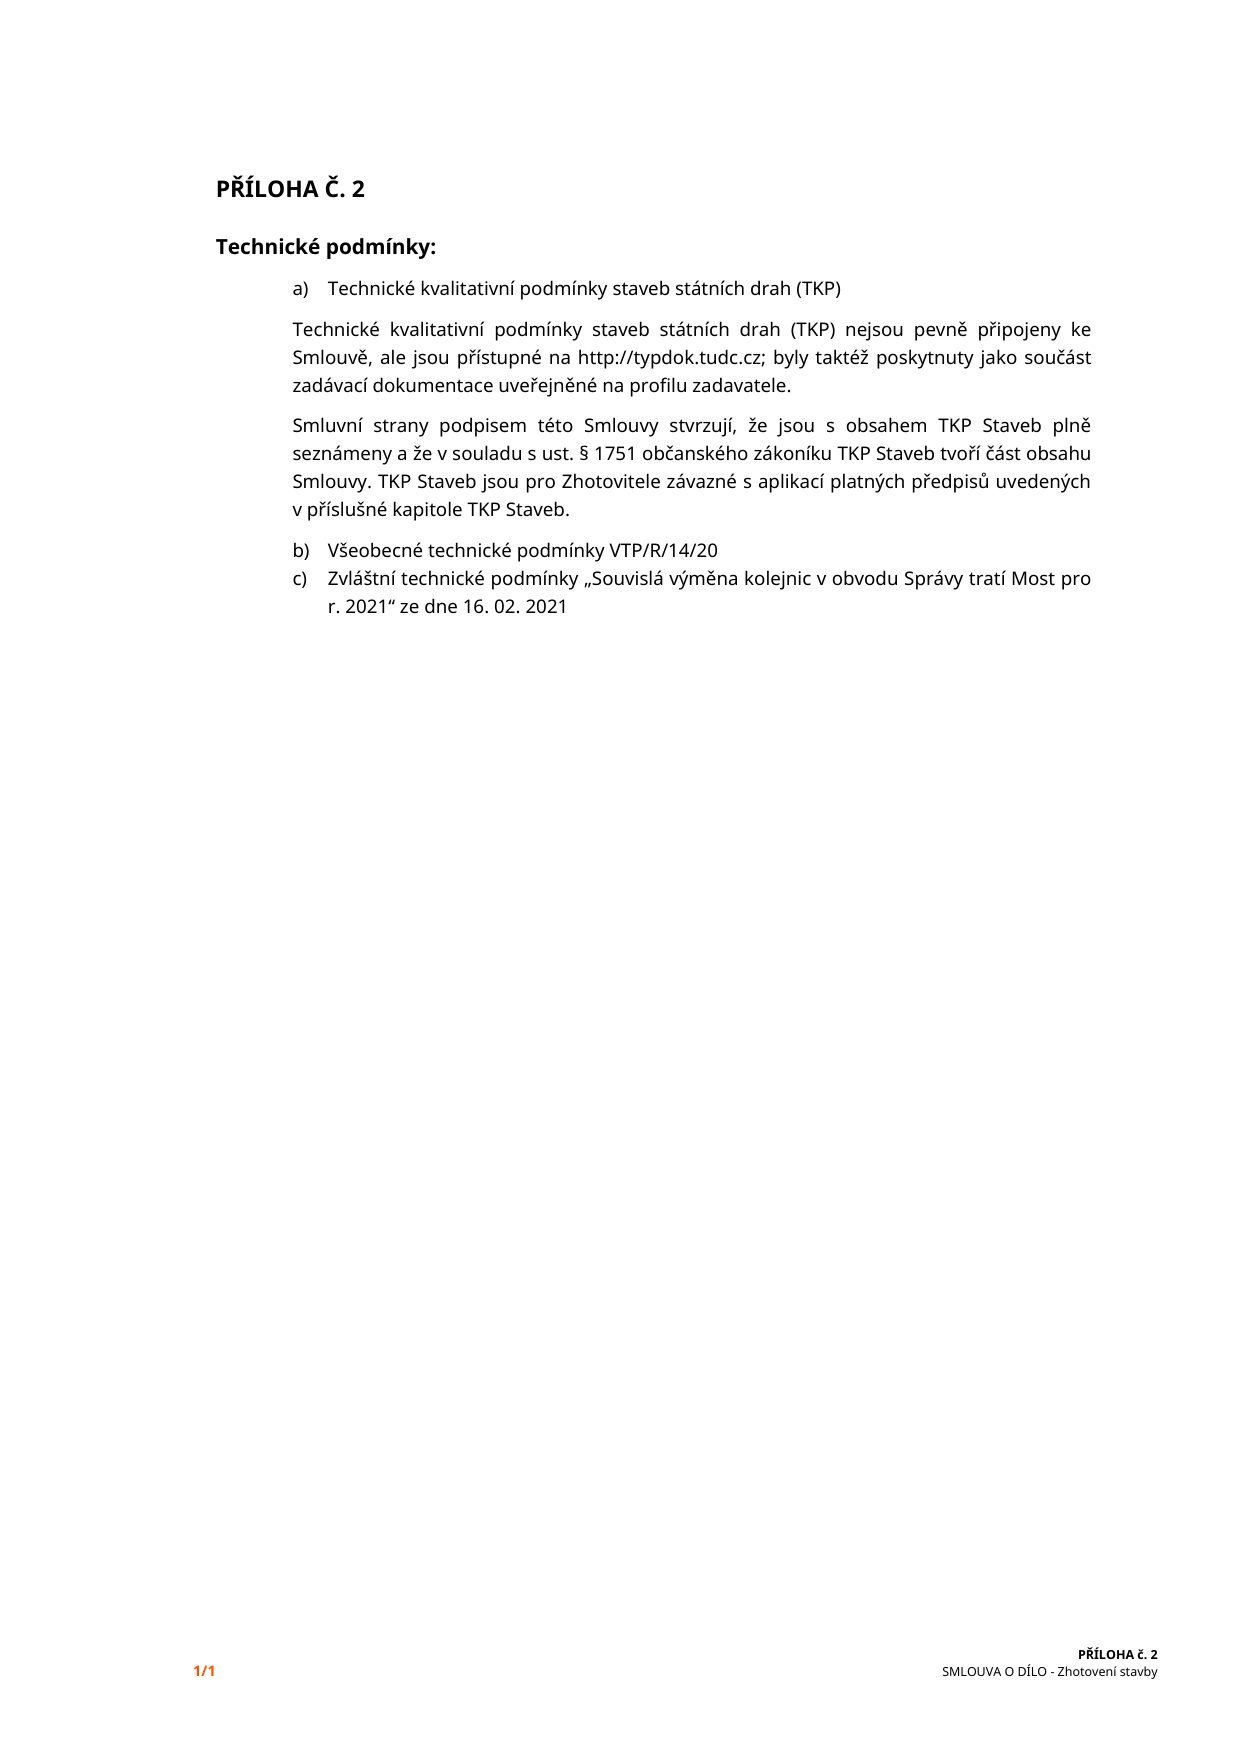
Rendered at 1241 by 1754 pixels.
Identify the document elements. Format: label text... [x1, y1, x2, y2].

text Všeobecné technické podmínky VTP/R/14/20 [292, 537, 1093, 563]
text Zvláštní technické podmínky „Souvislá výměna kolejnic v obvodu Správy tratí Most pro r. 2021“ ze dne 16. 02. 2021 [292, 565, 1093, 619]
list Technické kvalitativní podmínky staveb státních drah (TKP) [292, 276, 1093, 301]
text Příloha č. 2 [216, 172, 1093, 204]
text Technické podmínky: [216, 232, 1093, 260]
text Smluvní strany podpisem této Smlouvy stvrzují, že jsou s obsahem TKP Staveb plně seznámeny a že v souladu s ust. § 1751 občanského zákoníku TKP Staveb tvoří část obsahu Smlouvy. TKP Staveb jsou pro Zhotovitele závazné s aplikací platných předpisů uvedených v příslušné kapitole TKP Staveb. [292, 413, 1093, 522]
text Technické kvalitativní podmínky staveb státních drah (TKP) nejsou pevně připojeny ke Smlouvě, ale jsou přístupné na http://typdok.tudc.cz; byly taktéž poskytnuty jako součást zadávací dokumentace uveřejněné na profilu zadavatele. [292, 316, 1093, 398]
